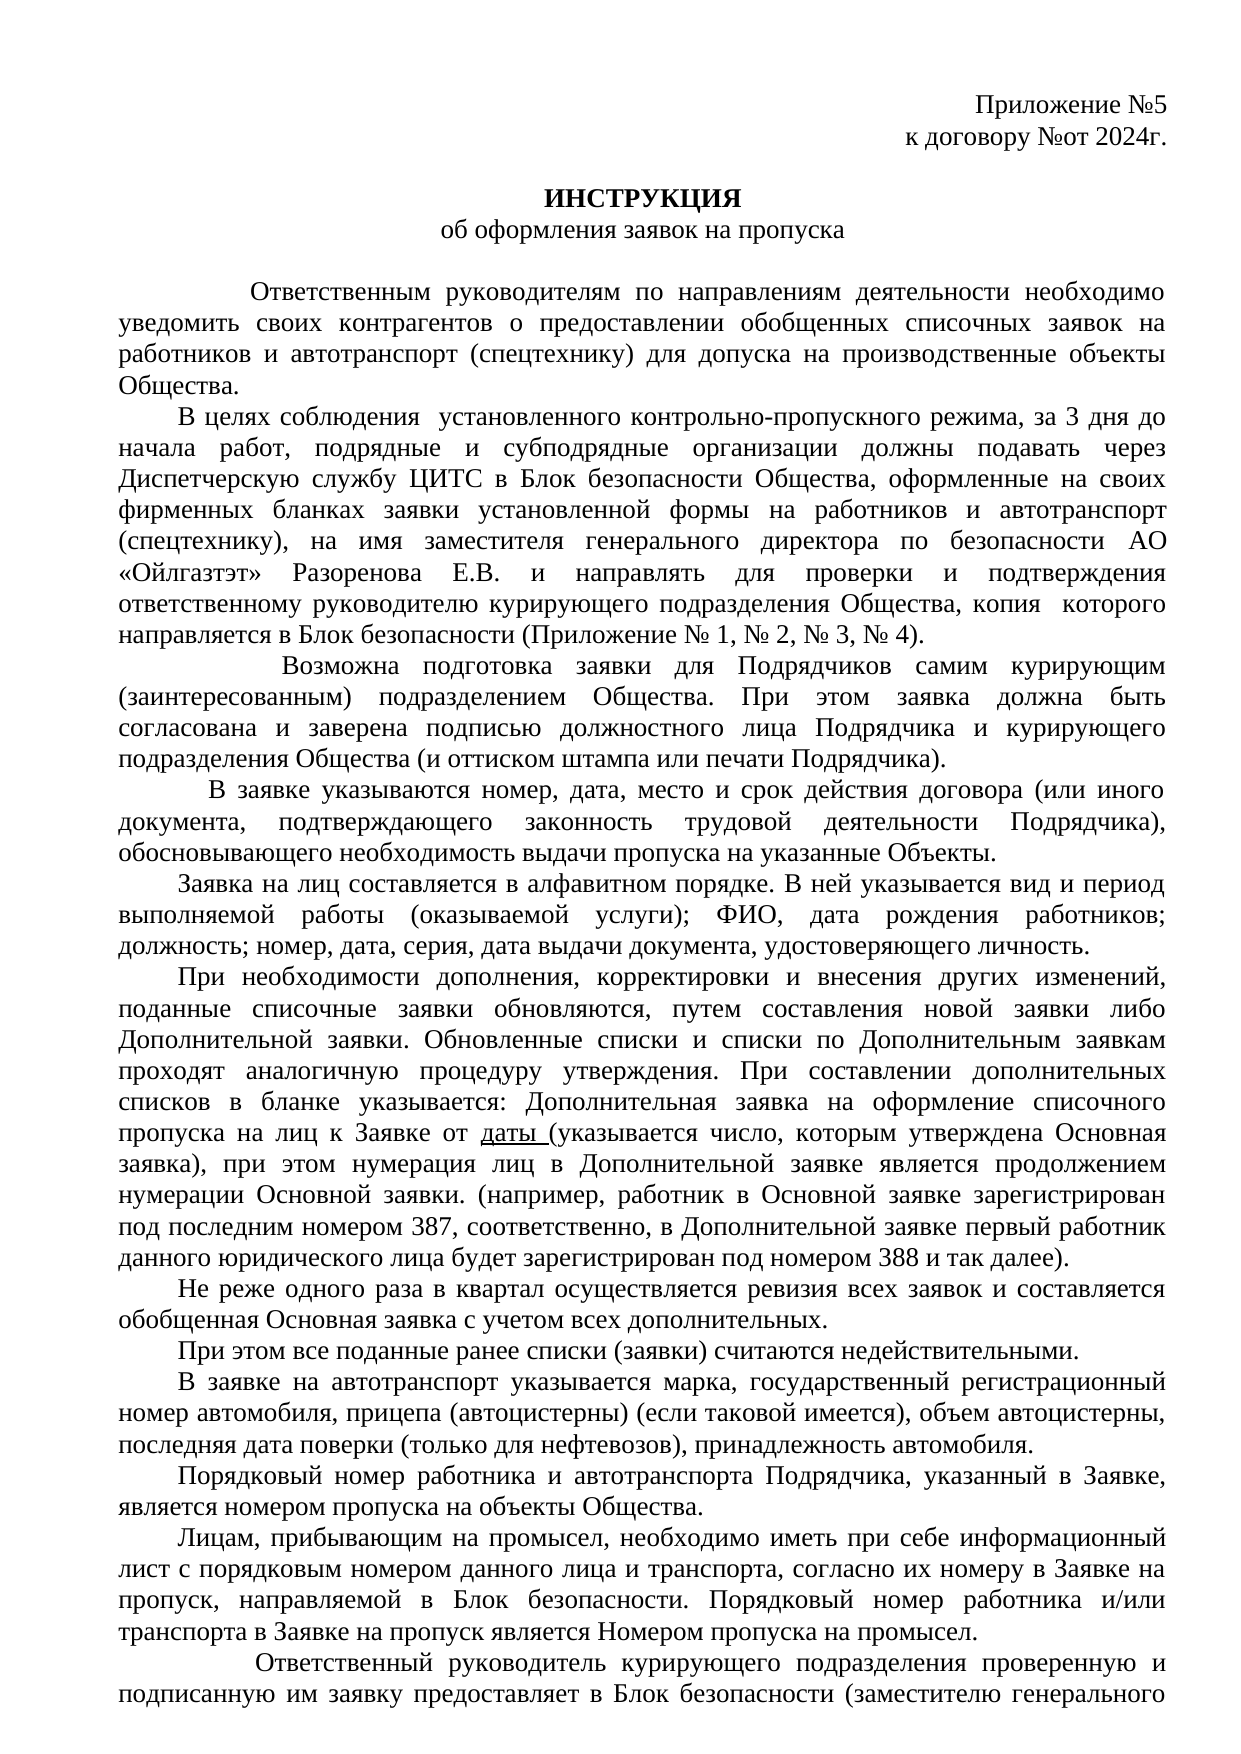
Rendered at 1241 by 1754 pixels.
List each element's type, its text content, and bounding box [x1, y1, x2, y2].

text Порядковый номер работника и автотранспорта Подрядчика, указанный в Заявке, является номером пропуска на объекты Общества. [118, 1459, 1167, 1521]
text Заявка на лиц составляется в алфавитном порядке. В ней указывается вид и период выполняемой работы (оказываемой услуги); ФИО, дата рождения работников; должность; номер, дата, серия, дата выдачи документа, удостоверяющего личность. [118, 867, 1167, 961]
text В заявке на автотранспорт указывается марка, государственный регистрационный номер автомобиля, прицепа (автоцистерны) (если таковой имеется), объем автоцистерны, последняя дата поверки (только для нефтевозов), принадлежность автомобиля. [118, 1365, 1167, 1459]
text Лицам, прибывающим на промысел, необходимо иметь при себе информационный лист с порядковым номером данного лица и транспорта, согласно их номеру в Заявке на пропуск, направляемой в Блок безопасности. Порядковый номер работника и/или транспорта в Заявке на пропуск является Номером пропуска на промысел. [118, 1521, 1167, 1646]
text Возможна подготовка заявки для Подрядчиков самим курирующим (заинтересованным) подразделением Общества. При этом заявка должна быть согласована и заверена подписью должностного лица Подрядчика и курирующего подразделения Общества (и оттиском штампа или печати Подрядчика). [118, 649, 1167, 774]
text Приложение №5 [118, 88, 1167, 119]
text об оформления заявок на пропуска [118, 213, 1167, 244]
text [118, 1646, 1167, 1708]
text Ответственным руководителям по направлениям деятельности необходимо уведомить своих контрагентов о предоставлении обобщенных списочных заявок на работников и автотранспорт (спецтехнику) для допуска на производственные объекты Общества. [118, 275, 1167, 400]
text При этом все поданные ранее списки (заявки) считаются недействительными. [118, 1334, 1167, 1365]
text В заявке указываются номер, дата, место и срок действия договора (или иного документа, подтверждающего законность трудовой деятельности Подрядчика), обосновывающего необходимость выдачи пропуска на указанные Объекты. [118, 774, 1167, 867]
text В целях соблюдения установленного контрольно-пропускного режима, за 3 дня до начала работ, подрядные и субподрядные организации должны подавать через Диспетчерскую службу ЦИТС в Блок безопасности Общества, оформленные на своих фирменных бланках заявки установленной формы на работников и автотранспорт (спецтехнику), на имя заместителя генерального директора по безопасности АО «Ойлгазтэт» Разоренова Е.В. и направлять для проверки и подтверждения ответственному руководителю курирующего подразделения Общества, копия которого направляется в Блок безопасности (Приложение № 1, № 2, № 3, № 4). [118, 400, 1167, 649]
text При необходимости дополнения, корректировки и внесения других изменений, поданные списочные заявки обновляются, путем составления новой заявки либо Дополнительной заявки. Обновленные списки и списки по Дополнительным заявкам проходят аналогичную процедуру утверждения. При составлении дополнительных списков в бланке указывается: Дополнительная заявка на оформление списочного пропуска на лиц к Заявке от даты (указывается число, которым утверждена Основная заявка), при этом нумерация лиц в Дополнительной заявке является продолжением нумерации Основной заявки. (например, работник в Основной заявке зарегистрирован под последним номером 387, соответственно, в Дополнительной заявке первый работник данного юридического лица будет зарегистрирован под номером 388 и так далее). [118, 961, 1167, 1272]
text ИНСТРУКЦИЯ [118, 182, 1167, 213]
text Не реже одного раза в квартал осуществляется ревизия всех заявок и составляется обобщенная Основная заявка с учетом всех дополнительных. [118, 1272, 1167, 1334]
text к договору №от 2024г. [118, 119, 1167, 151]
